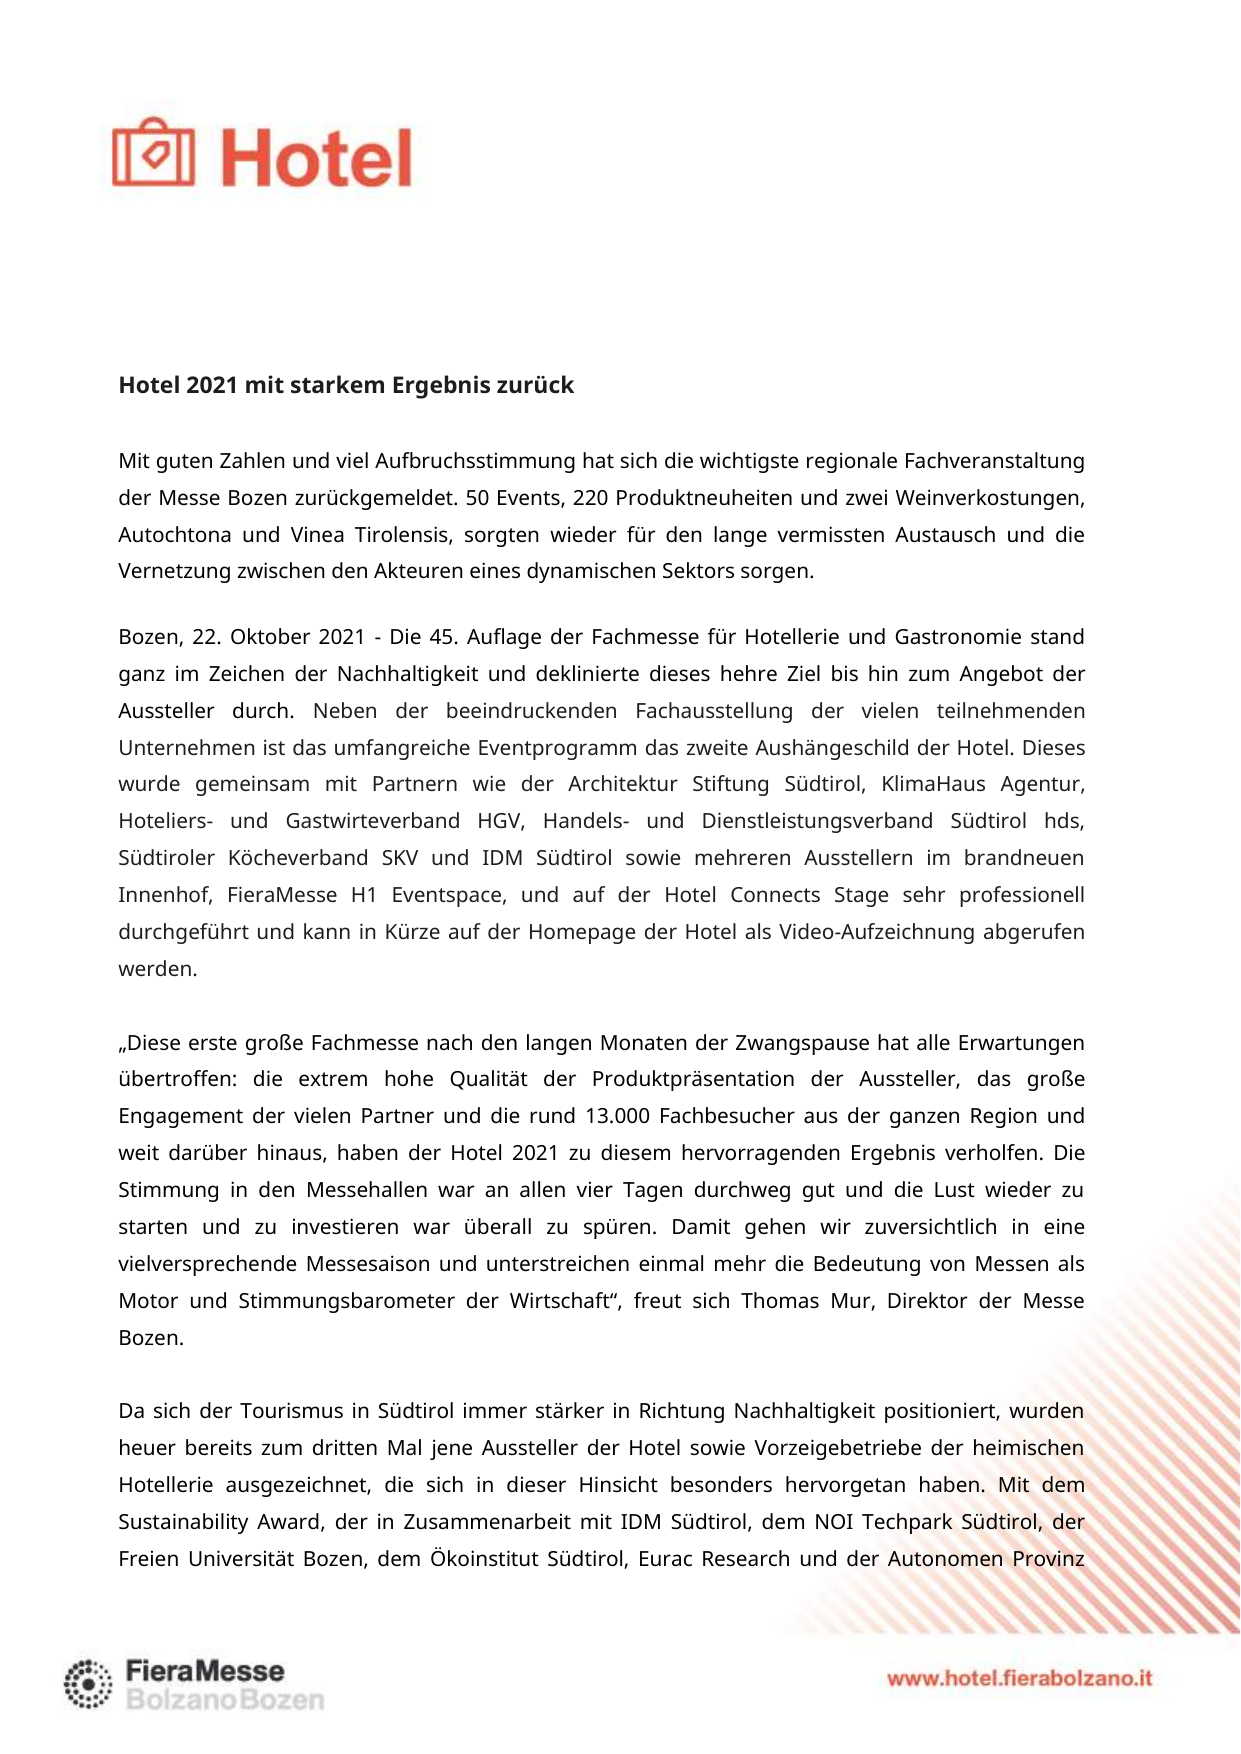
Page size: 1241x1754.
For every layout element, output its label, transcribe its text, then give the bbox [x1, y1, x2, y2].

text Hotel 2021 mit starkem Ergebnis zurück [118, 369, 1087, 400]
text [118, 1396, 1087, 1572]
text Mit guten Zahlen und viel Aufbruchsstimmung hat sich die wichtigste regionale Fachveranstaltung der Messe Bozen zurückgemeldet. 50 Events, 220 Produktneuheiten und zwei Weinverkostungen, Autochtona und Vinea Tirolensis, sorgten wieder für den lange vermissten Austausch und die Vernetzung zwischen den Akteuren eines dynamischen Sektors sorgen. [118, 446, 1087, 585]
picture [0, 0, 1241, 1754]
text Bozen, 22. Oktober 2021 - Die 45. Auflage der Fachmesse für Hotellerie und Gastronomie stand ganz im Zeichen der Nachhaltigkeit und deklinierte dieses hehre Ziel bis hin zum Angebot der Aussteller durch. Neben der beeindruckenden Fachausstellung der vielen teilnehmenden Unternehmen ist das umfangreiche Eventprogramm das zweite Aushängeschild der Hotel. Dieses wurde gemeinsam mit Partnern wie der Architektur Stiftung Südtirol, KlimaHaus Agentur, Hoteliers- und Gastwirteverband HGV, Handels- und Dienstleistungsverband Südtirol hds, Südtiroler Köcheverband SKV und IDM Südtirol sowie mehreren Ausstellern im brandneuen Innenhof, FieraMesse H1 Eventspace, und auf der Hotel Connects Stage sehr professionell durchgeführt und kann in Kürze auf der Homepage der Hotel als Video-Aufzeichnung abgerufen werden. [118, 622, 1087, 982]
text „Diese erste große Fachmesse nach den langen Monaten der Zwangspause hat alle Erwartungen übertroffen: die extrem hohe Qualität der Produktpräsentation der Aussteller, das große Engagement der vielen Partner und die rund 13.000 Fachbesucher aus der ganzen Region und weit darüber hinaus, haben der Hotel 2021 zu diesem hervorragenden Ergebnis verholfen. Die Stimmung in den Messehallen war an allen vier Tagen durchweg gut und die Lust wieder zu starten und zu investieren war überall zu spüren. Damit gehen wir zuversichtlich in eine vielversprechende Messesaison und unterstreichen einmal mehr die Bedeutung von Messen als Motor und Stimmungsbarometer der Wirtschaft“, freut sich Thomas Mur, Direktor der Messe Bozen. [118, 1028, 1087, 1351]
